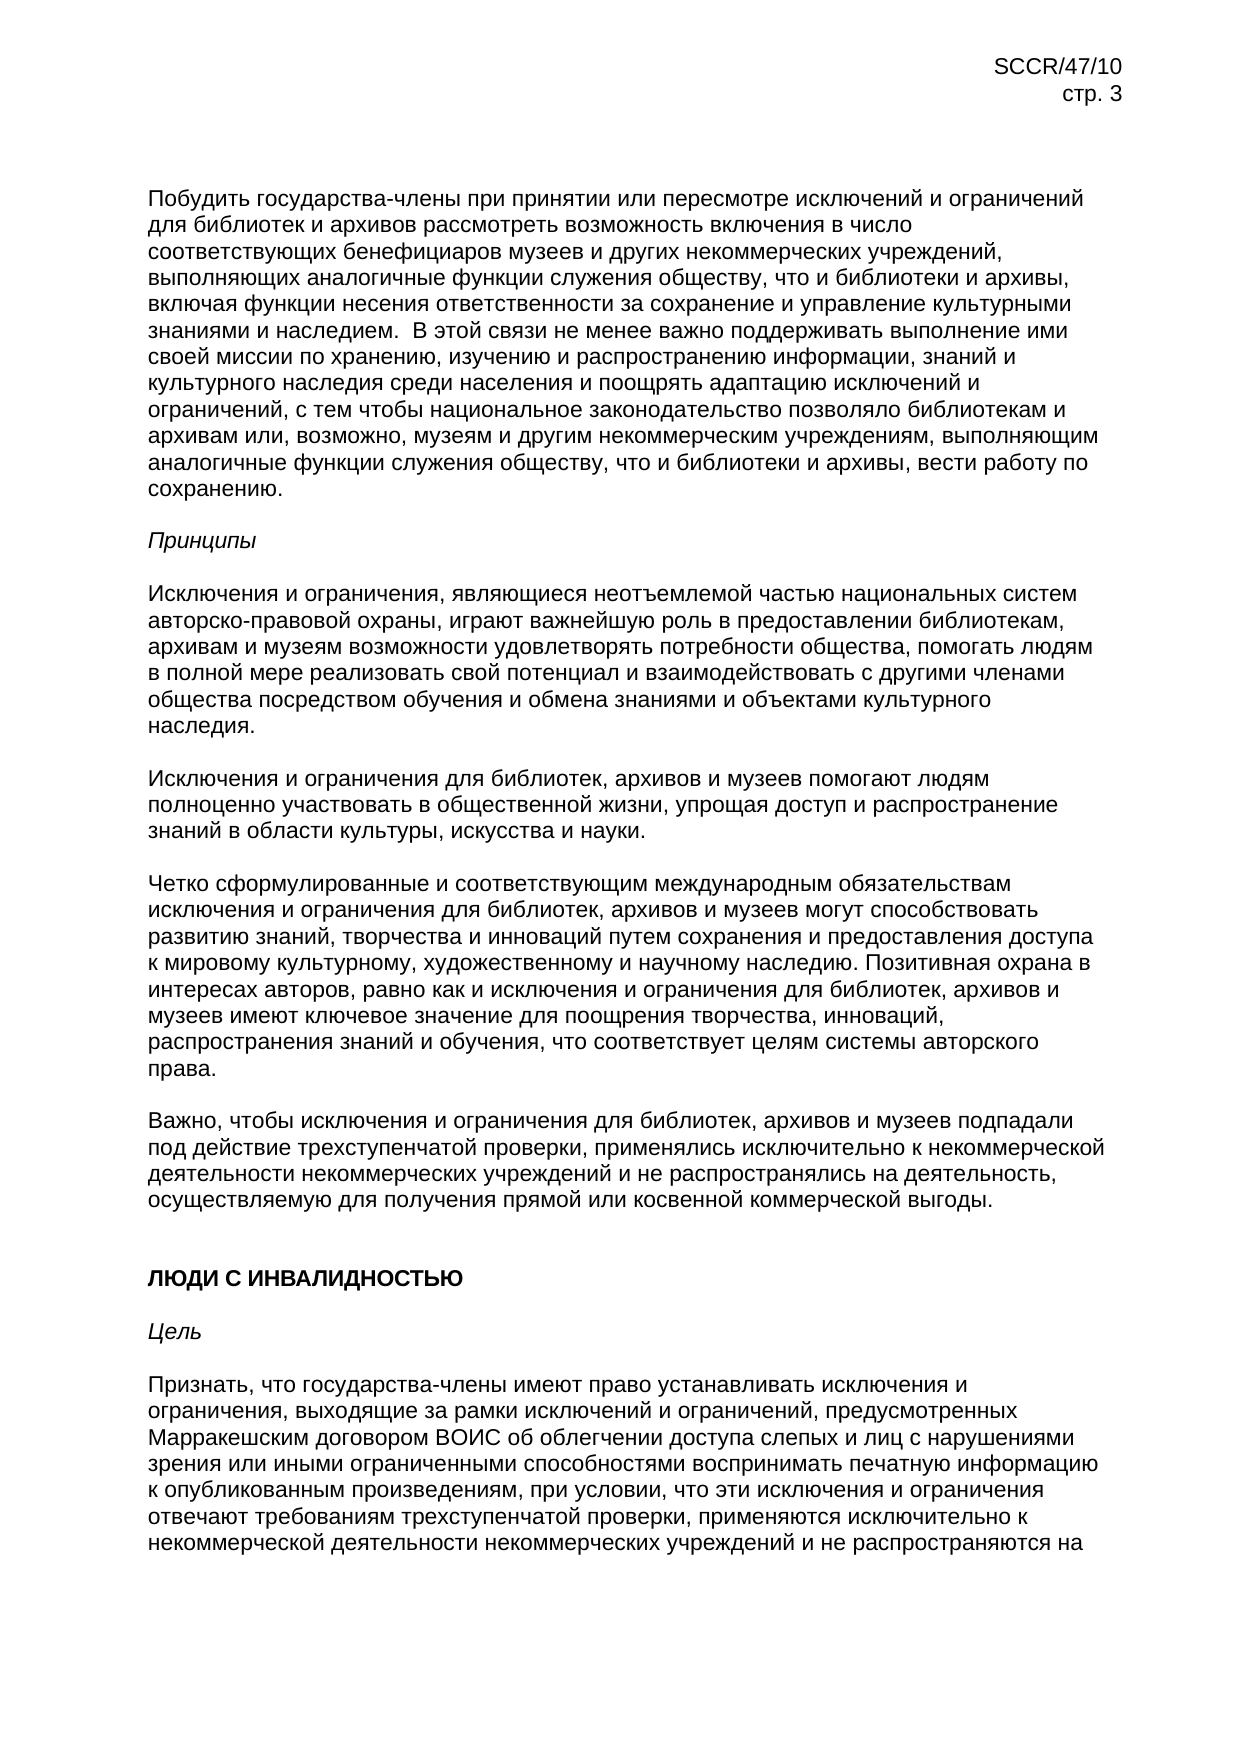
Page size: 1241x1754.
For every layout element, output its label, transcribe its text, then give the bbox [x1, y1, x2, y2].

text Четко сформулированные и соответствующим международным обязательствам исключения и ограничения для библиотек, архивов и музеев могут способствовать развитию знаний, творчества и инноваций путем сохранения и предоставления доступа к мировому культурному, художественному и научному наследию. Позитивная охрана в интересах авторов, равно как и исключения и ограничения для библиотек, архивов и музеев имеют ключевое значение для поощрения творчества, инноваций, распространения знаний и обучения, что соответствует целям системы авторского права. [148, 870, 1102, 1081]
subtitle ЛЮДи С ИНВАЛИДНОСТЬЮ [148, 1265, 1122, 1292]
text Побудить государства-члены при принятии или пересмотре исключений и ограничений для библиотек и архивов рассмотреть возможность включения в число соответствующих бенефициаров музеев и других некоммерческих учреждений, выполняющих аналогичные функции служения обществу, что и библиотеки и архивы, включая функции несения ответственности за сохранение и управление культурными знаниями и наследием. В этой связи не менее важно поддерживать выполнение ими своей миссии по хранению, изучению и распространению информации, знаний и культурного наследия среди населения и поощрять адаптацию исключений и ограничений, с тем чтобы национальное законодательство позволяло библиотекам и архивам или, возможно, музеям и другим некоммерческим учреждениям, выполняющим аналогичные функции служения обществу, что и библиотеки и архивы, вести работу по сохранению. [148, 185, 1105, 501]
text Цель [148, 1318, 1107, 1344]
text Исключения и ограничения, являющиеся неотъемлемой частью национальных систем авторско-правовой охраны, играют важнейшую роль в предоставлении библиотекам, архивам и музеям возможности удовлетворять потребности общества, помогать людям в полной мере реализовать свой потенциал и взаимодействовать с другими членами общества посредством обучения и обмена знаниями и объектами культурного наследия. [148, 580, 1102, 738]
text Важно, чтобы исключения и ограничения для библиотек, архивов и музеев подпадали под действие трехступенчатой проверки, применялись исключительно к некоммерческой деятельности некоммерческих учреждений и не распространялись на деятельность, осуществляемую для получения прямой или косвенной коммерческой выгоды. [148, 1107, 1107, 1213]
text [148, 1371, 1107, 1555]
text Исключения и ограничения для библиотек, архивов и музеев помогают людям полноценно участвовать в общественной жизни, упрощая доступ и распространение знаний в области культуры, искусства и науки. [148, 765, 1110, 844]
text Принципы [148, 527, 1122, 554]
